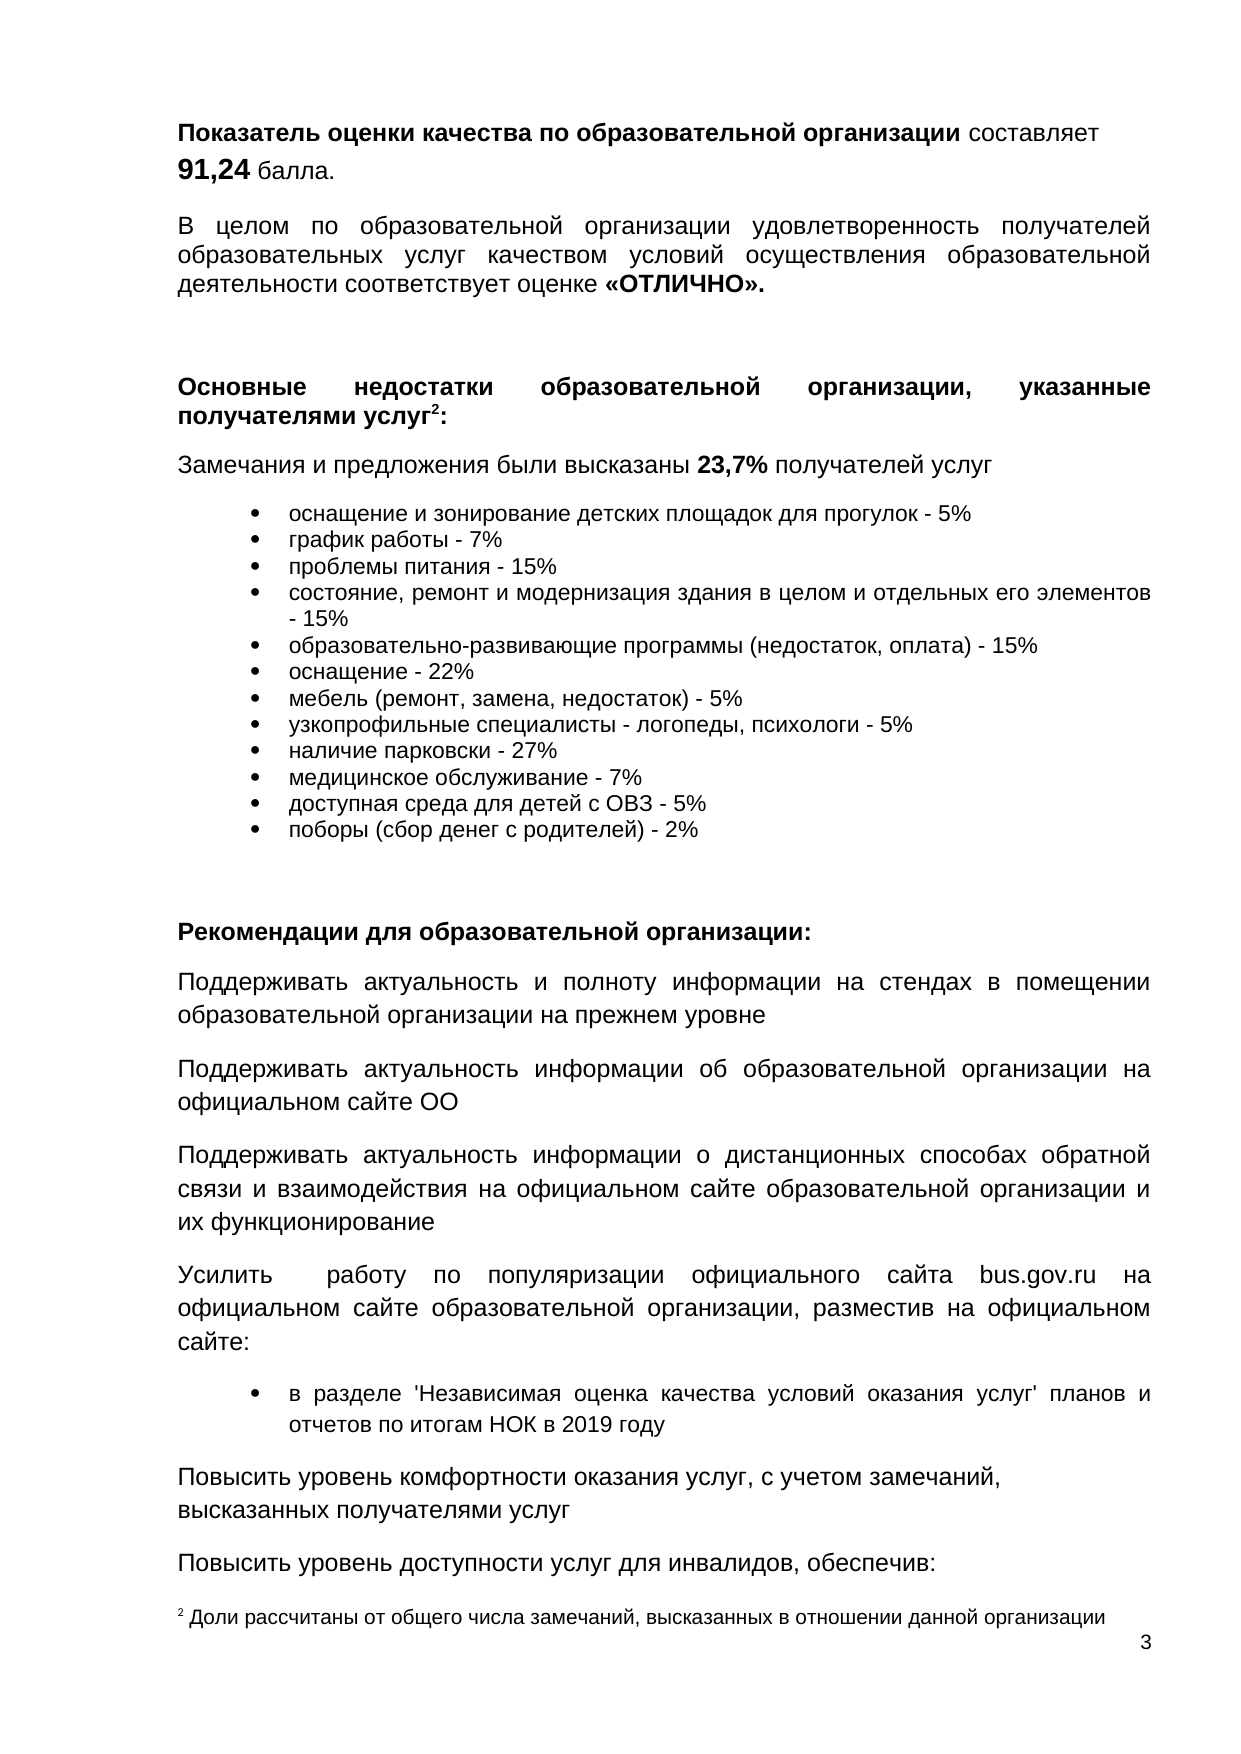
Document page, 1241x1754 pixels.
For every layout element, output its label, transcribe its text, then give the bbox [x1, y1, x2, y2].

list проблемы питания - 15% [251, 553, 1152, 579]
text Усилить работу по популяризации официального сайта bus.gov.ru на официальном сайте образовательной организации, разместив на официальном сайте: [177, 1260, 1152, 1355]
list в разделе 'Независимая оценка качества условий оказания услуг' планов и отчетов по итогам НОК в 2019 году [251, 1380, 1152, 1437]
text Поддерживать актуальность информации о дистанционных способах обратной связи и взаимодействия на официальном сайте образовательной организации и их функционирование [177, 1141, 1152, 1235]
text Показатель оценки качества по образовательной организации составляет 91,24 балла. [177, 118, 1152, 185]
list наличие парковски - 27% [251, 737, 1152, 763]
text Основные недостатки образовательной организации, указанные получателями услуг: [177, 372, 1152, 429]
list график работы - 7% [251, 526, 1152, 553]
text В целом по образовательной организации удовлетворенность получателей образовательных услуг качеством условий осуществления образовательной деятельности соответствует оценке «ОТЛИЧНО». [177, 211, 1152, 297]
list состояние, ремонт и модернизация здания в целом и отдельных его элементов - 15% [251, 579, 1152, 632]
text Поддерживать актуальность и полноту информации на стендах в помещении образовательной организации на прежнем уровне [177, 967, 1152, 1028]
list медицинское обслуживание - 7% [251, 763, 1152, 790]
list узкопрофильные специалисты - логопеды, психологи - 5% [251, 711, 1152, 737]
list оснащение и зонирование детских площадок для прогулок - 5% [251, 500, 1152, 526]
text Замечания и предложения были высказаны 23,7% получателей услуг [177, 450, 1152, 479]
list оснащение - 22% [251, 658, 1152, 684]
text Рекомендации для образовательной организации: [177, 917, 1152, 946]
list мебель (ремонт, замена, недостаток) - 5% [251, 684, 1152, 711]
text Повысить уровень комфортности оказания услуг, с учетом замечаний, высказанных получателями услуг [177, 1462, 1152, 1523]
list поборы (сбор денег с родителей) - 2% [251, 816, 1152, 843]
text Повысить уровень доступности услуг для инвалидов, обеспечив: [177, 1548, 1152, 1577]
list образовательно-развивающие программы (недостаток, оплата) - 15% [251, 632, 1152, 658]
list доступная среда для детей с ОВЗ - 5% [251, 790, 1152, 816]
text Поддерживать актуальность информации об образовательной организации на официальном сайте ОО [177, 1054, 1152, 1115]
